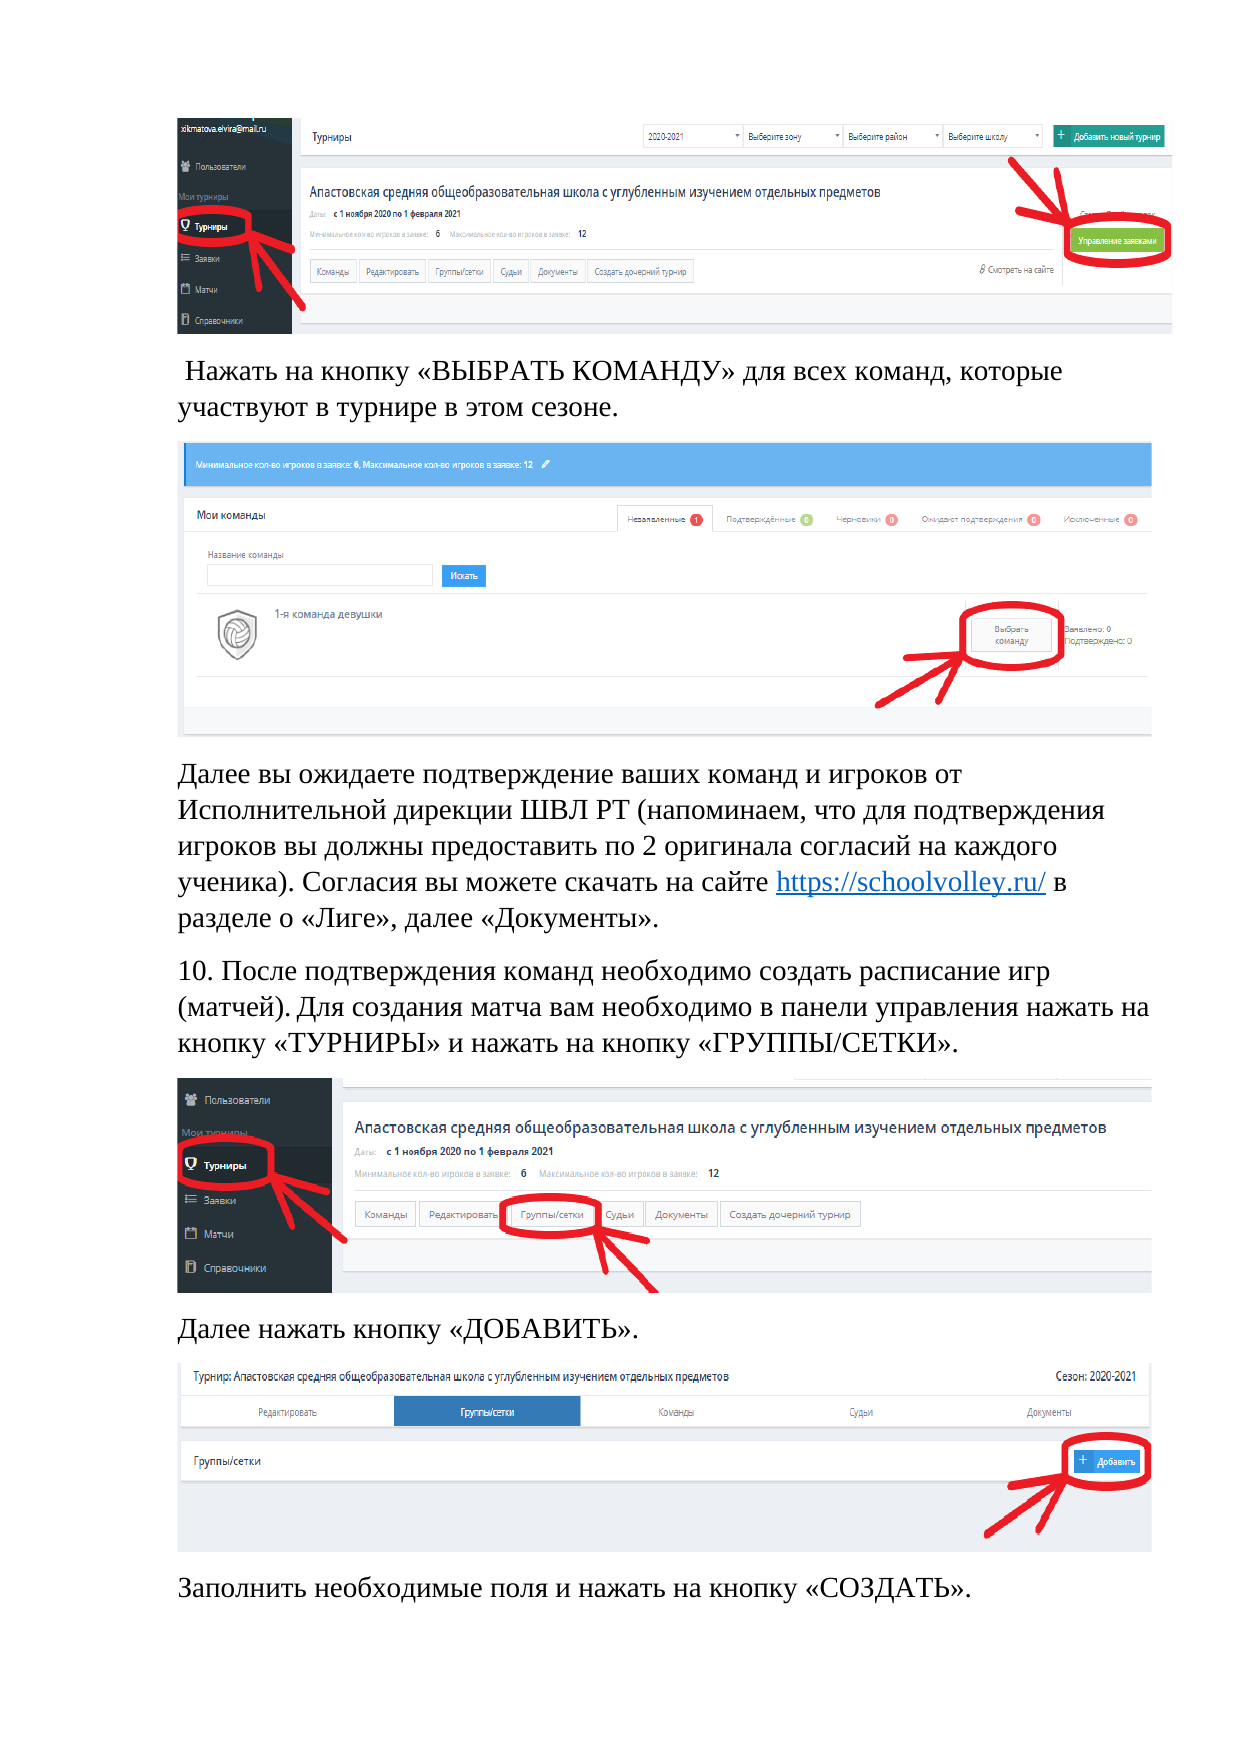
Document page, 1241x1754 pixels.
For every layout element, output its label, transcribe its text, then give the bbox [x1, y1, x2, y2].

text 10. После подтверждения команд необходимо создать расписание игр (матчей). Для создания матча вам необходимо в панели управления нажать на кнопку «ТУРНИРЫ» и нажать на кнопку «ГРУППЫ/СЕТКИ». [177, 953, 1152, 1059]
text Далее вы ожидаете подтверждение ваших команд и игроков от Исполнительной дирекции ШВЛ РТ (напоминаем, что для подтверждения игроков вы должны предоставить по 2 оригинала согласий на каждого ученика). Согласия вы можете скачать на сайте https://schoolvolley.ru/ в разделе о «Лиге», далее «Документы». [177, 756, 1152, 934]
text Заполнить необходимые поля и нажать на кнопку «СОЗДАТЬ». [177, 1570, 1152, 1604]
picture [177, 118, 1173, 334]
text Нажать на кнопку «ВЫБРАТЬ КОМАНДУ» для всех команд, которые участвуют в турнире в этом сезоне. [177, 353, 1152, 422]
picture [177, 441, 1152, 737]
picture [177, 1078, 1152, 1293]
text Далее нажать кнопку «ДОБАВИТЬ». [177, 1311, 1152, 1345]
picture [177, 1363, 1152, 1552]
